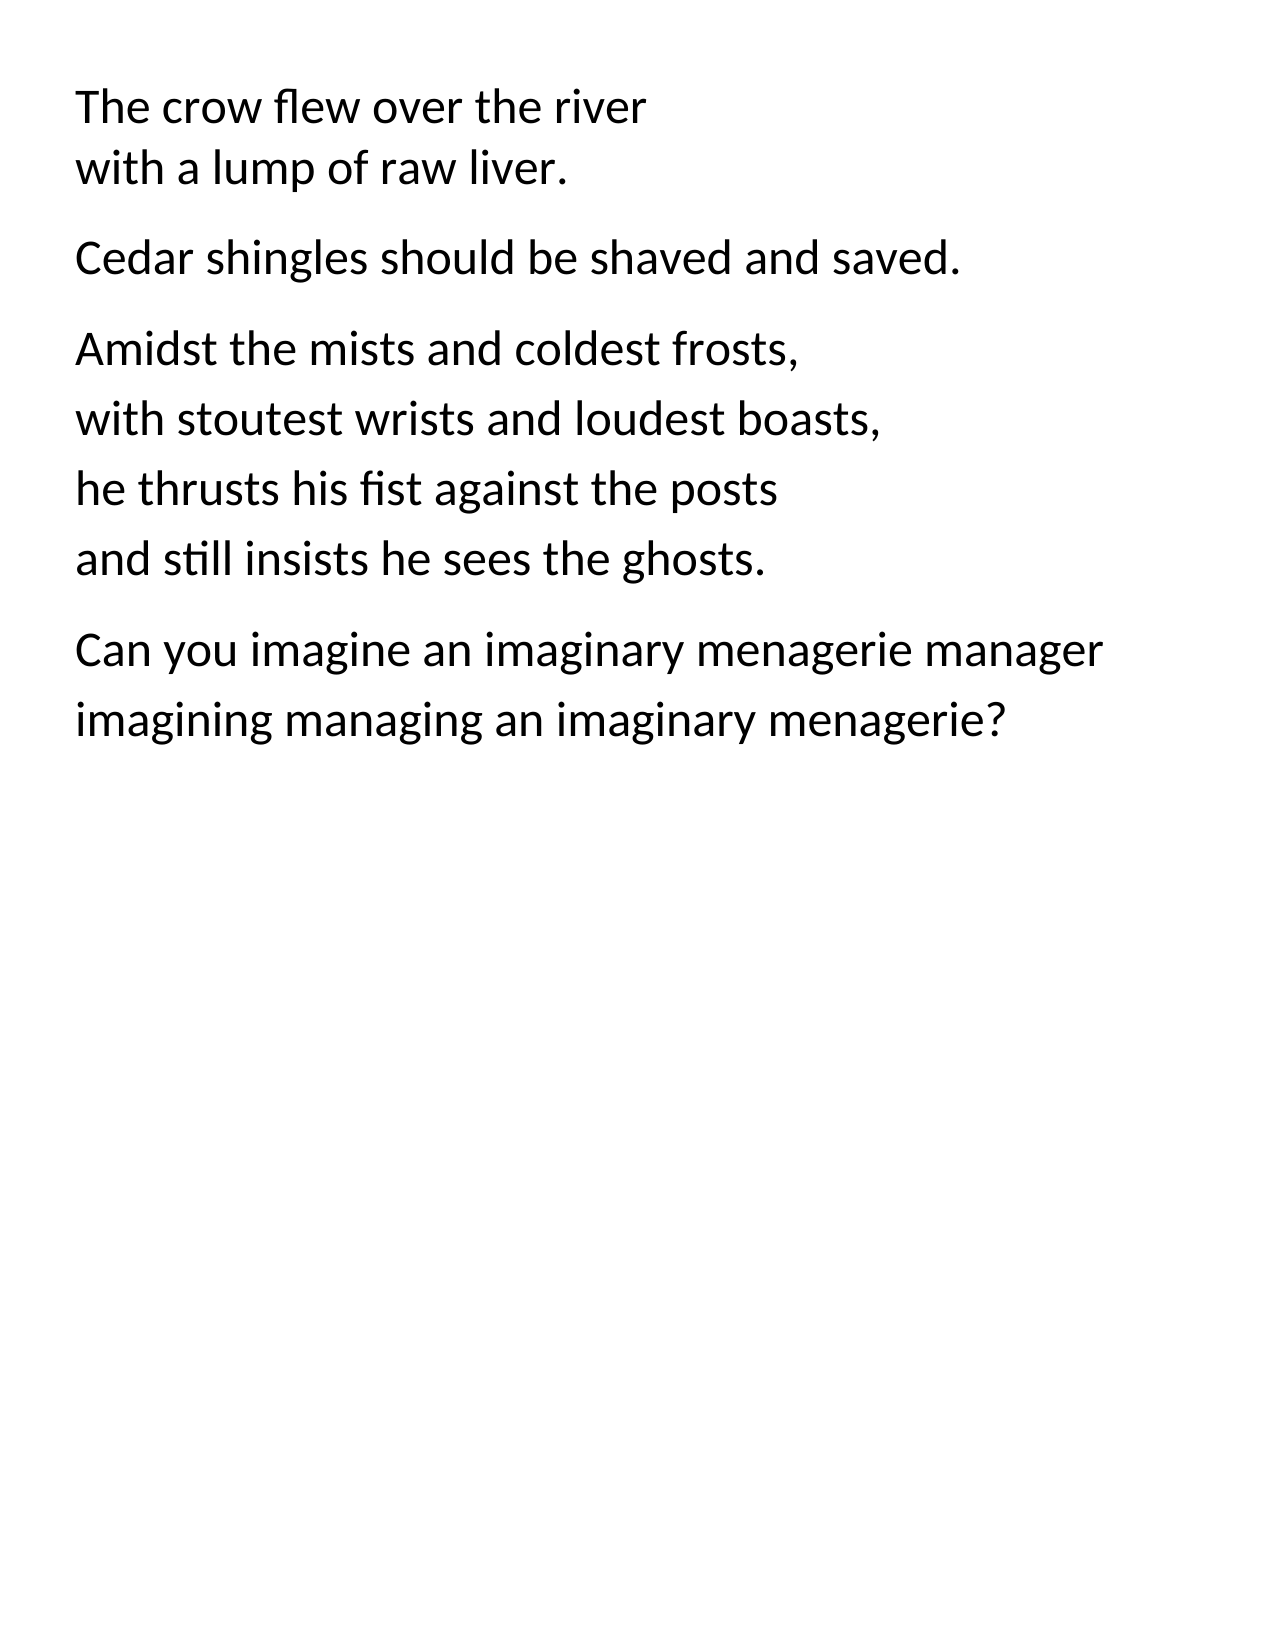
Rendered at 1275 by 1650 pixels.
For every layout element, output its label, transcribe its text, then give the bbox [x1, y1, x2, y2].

text Amidst the mists and coldest frosts, with stoutest wrists and loudest boasts, he thrusts his fist against the posts and still insists he sees the ghosts. [75, 316, 1200, 588]
text The crow flew over the river with a lump of raw liver. [75, 75, 1200, 197]
text Cedar shingles should be shaved and saved. [75, 226, 1200, 287]
text Can you imagine an imaginary menagerie manager imagining managing an imaginary menagerie? [75, 618, 1200, 749]
